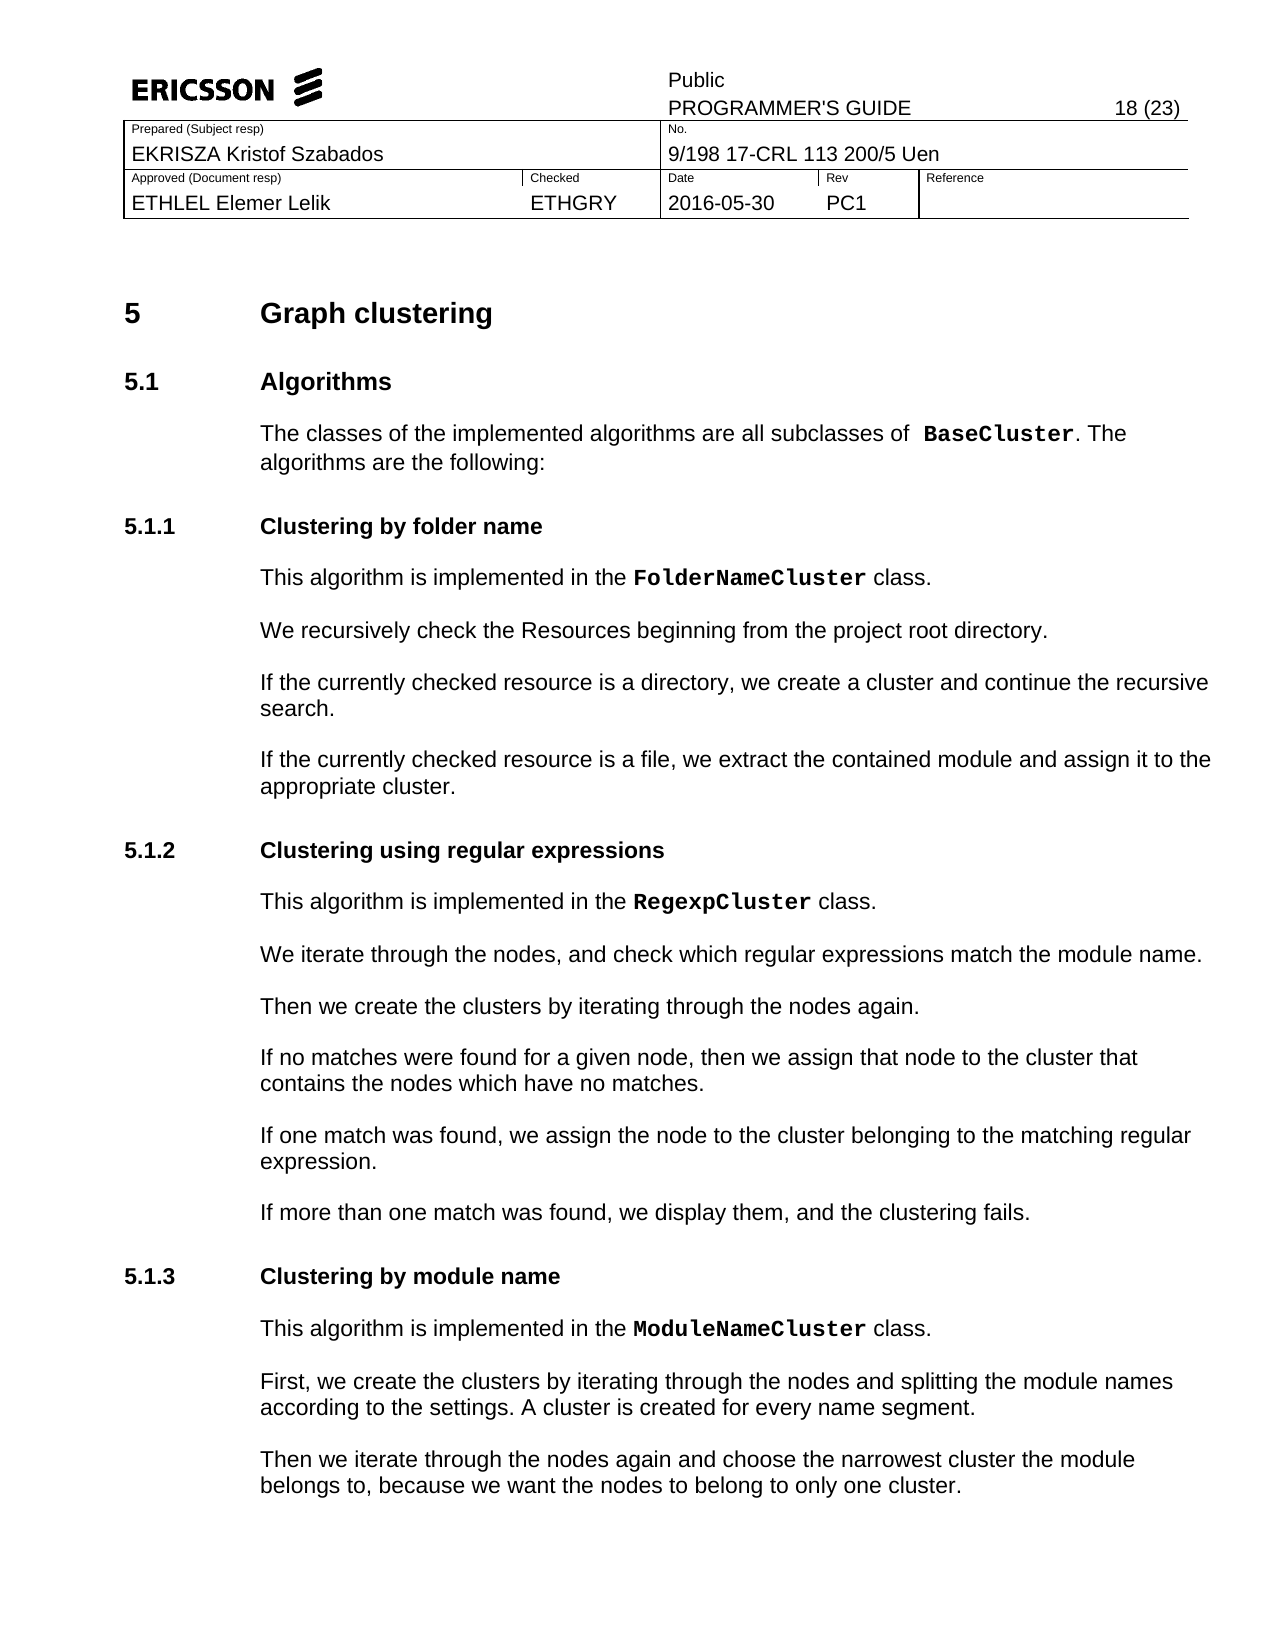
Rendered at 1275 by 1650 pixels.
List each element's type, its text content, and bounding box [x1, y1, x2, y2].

subtitle Clustering using regular expressions [124, 837, 1216, 863]
text We recursively check the Resources beginning from the project root directory. [260, 617, 1216, 644]
text If more than one match was found, we display them, and the clustering fails. [260, 1199, 1216, 1226]
text We iterate through the nodes, and check which regular expressions match the module name. [260, 941, 1216, 968]
text If the currently checked resource is a directory, we create a cluster and continue the recursive search. [260, 669, 1216, 721]
text This algorithm is implemented in the ModuleNameCluster class. [260, 1314, 1216, 1343]
text This algorithm is implemented in the FolderNameCluster class. [260, 564, 1216, 592]
text The classes of the implemented algorithms are all subclasses of BaseCluster. The algorithms are the following: [260, 420, 1216, 475]
text If the currently checked resource is a file, we extract the contained module and assign it to the appropriate cluster. [260, 746, 1216, 799]
text Then we iterate through the nodes again and choose the narrowest cluster the module belongs to, because we want the nodes to belong to only one cluster. [260, 1446, 1216, 1498]
text If one match was found, we assign the node to the cluster belonging to the matching regular expression. [260, 1122, 1216, 1174]
subtitle Graph clustering [124, 296, 1216, 329]
text This algorithm is implemented in the RegexpCluster class. [260, 888, 1216, 916]
subtitle Clustering by folder name [124, 513, 1216, 539]
subtitle Clustering by module name [124, 1263, 1216, 1289]
picture [131, 67, 323, 107]
text First, we create the clusters by iterating through the nodes and splitting the module names according to the settings. A cluster is created for every name segment. [260, 1368, 1216, 1421]
text If no matches were found for a given node, then we assign that node to the cluster that contains the nodes which have no matches. [260, 1044, 1216, 1097]
text Then we create the clusters by iterating through the nodes again. [260, 993, 1216, 1019]
subtitle Algorithms [124, 367, 1216, 395]
